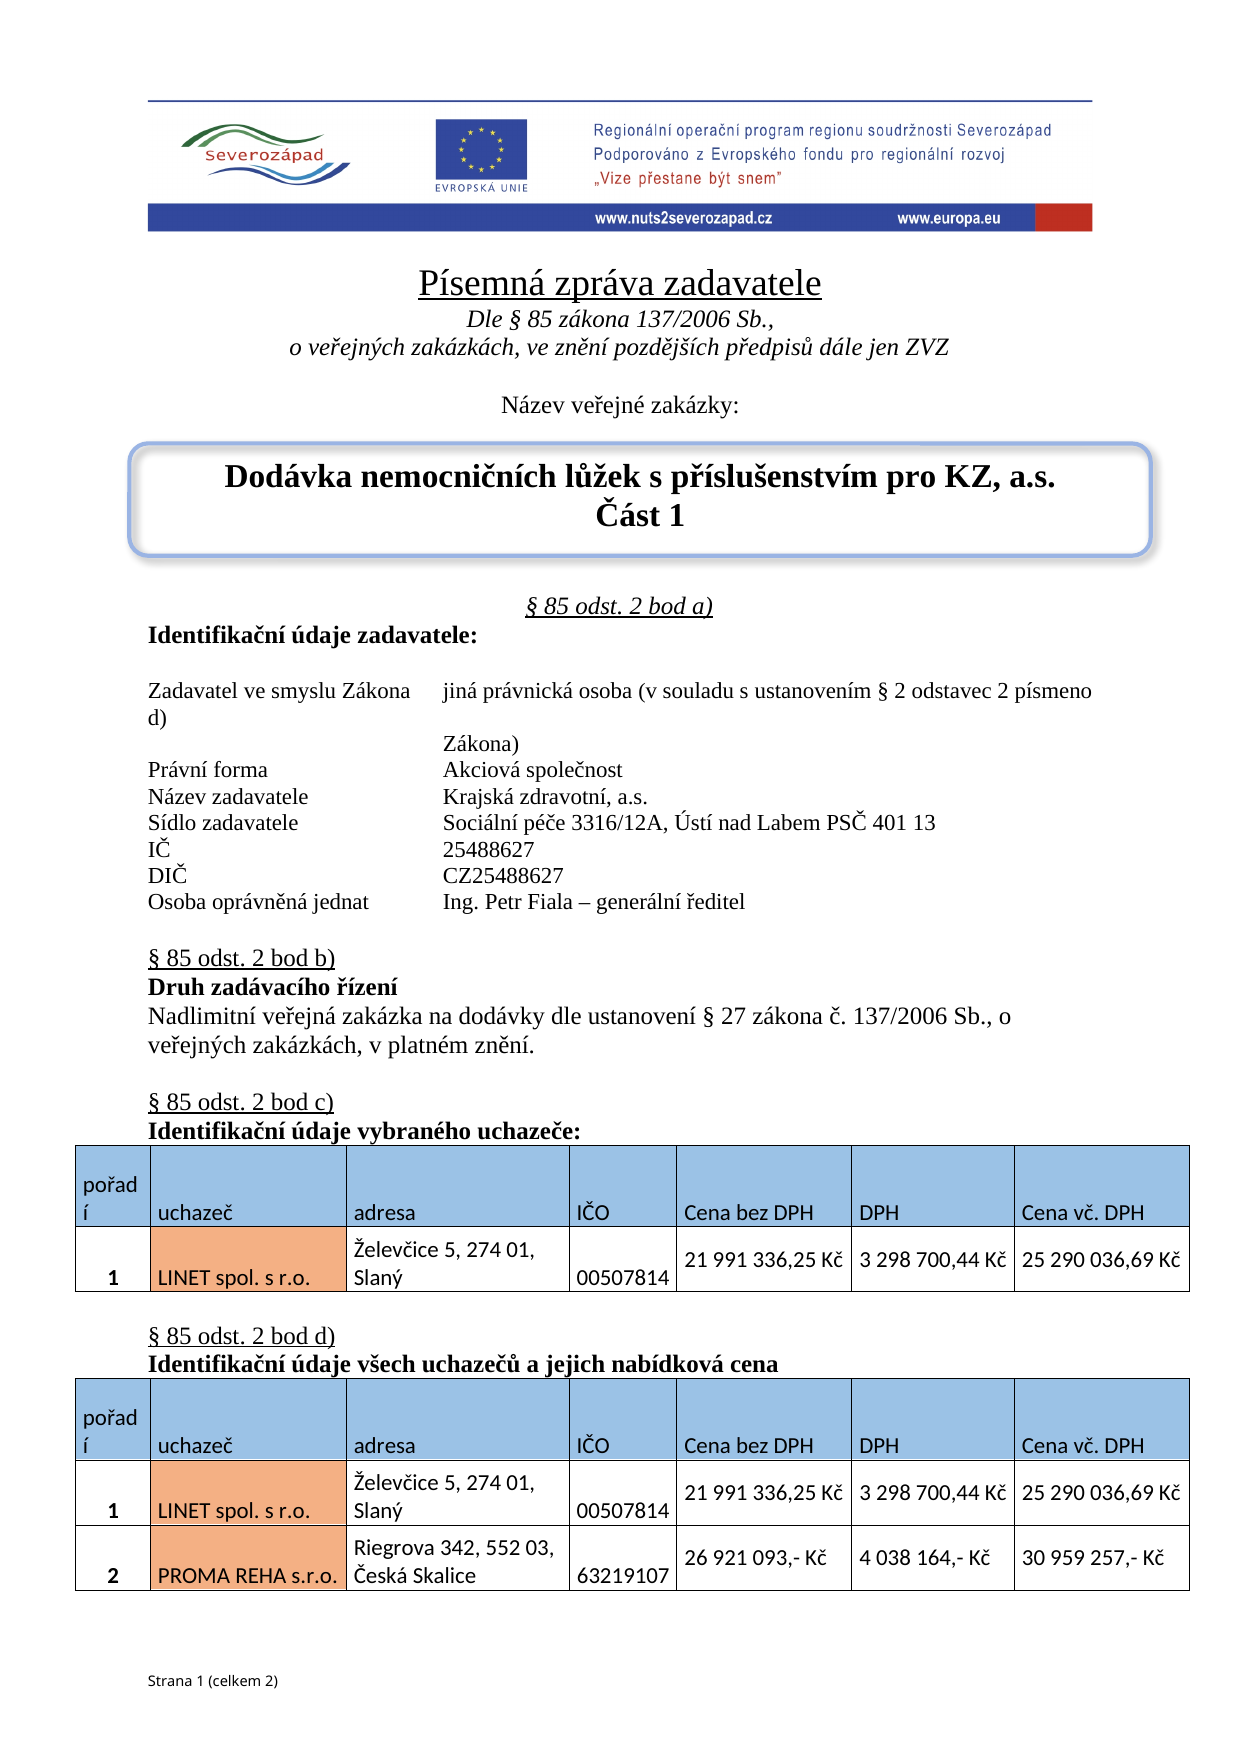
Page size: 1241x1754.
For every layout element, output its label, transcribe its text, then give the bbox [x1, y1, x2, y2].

table_header Cena bez DPH [677, 1146, 851, 1226]
table_header DPH [852, 1379, 1014, 1459]
table_header DPH [852, 1146, 1014, 1226]
text Právní forma Akciová společnost [148, 757, 1093, 783]
text Zadavatel ve smyslu Zákona jiná právnická osoa (v souladu s ustanovením § 2 odstavec 2 písmeno d) [148, 677, 1093, 730]
text IČ 25488627 [148, 836, 1093, 862]
table_cell 1 [76, 1227, 150, 1291]
table_cell 21 991 336,25 Kč [677, 1461, 851, 1524]
picture [147, 98, 1093, 232]
table_header pořadí [76, 1379, 150, 1459]
table_cell 25 290 036,69 Kč [1015, 1461, 1189, 1524]
table_cell 2 [76, 1526, 150, 1589]
table_header pořadí [76, 1146, 150, 1226]
text § 85 odst. 2 bod a) [148, 591, 1093, 620]
table_header Cena vč. DPH [1015, 1379, 1189, 1459]
text Sídlo zadavatele Sociální péče 3316/12A, Ústí nad Laem PSČ 401 13 [148, 809, 1093, 836]
table_header IČO [570, 1379, 676, 1459]
table_cell 1 [76, 1461, 150, 1524]
text Identifikační údaje vybraného uchazeče: [148, 1116, 1093, 1145]
table_cell LINET spol. s r.o. [151, 1227, 346, 1291]
table_cell 4 038 164,- Kč [852, 1526, 1014, 1589]
table_cell 25 290 036,69 Kč [1015, 1227, 1189, 1291]
table_cell 30 959 257,- Kč [1015, 1526, 1189, 1589]
text Druh zadávacího řízení [148, 972, 1093, 1001]
text Dle § 85 zákona 137/2006 Sb., [148, 304, 1093, 332]
text § 85 odst. 2 bod b) [148, 943, 1093, 972]
table_cell 21 991 336,25 Kč [677, 1227, 851, 1291]
text Identifikační údaje všech uchazečů a jejich nabídková cena [148, 1349, 1093, 1378]
text Písemná zpráva zadavatele [148, 261, 1093, 304]
text Zákona) [443, 730, 1093, 757]
table_cell Želevčice 5, 274 01, Slaný [347, 1461, 569, 1524]
text Název zadavatele Krajská zdravotní, a.s. [148, 783, 1093, 809]
text § 85 odst. 2 bod c) [148, 1087, 1093, 1116]
table_header Cena bez DPH [677, 1379, 851, 1459]
table_cell 00507814 [570, 1461, 676, 1524]
table_cell 00507814 [570, 1227, 676, 1291]
table_cell Riegrova 342, 552 03, Česká Skalice [347, 1526, 569, 1589]
table_cell LINET spol. s r.o. [151, 1461, 346, 1524]
text Nadlimitní veřejná zakázka na dodávky dle ustanovení § 27 zákona č. 137/2006 S., o veřejných zakázkách, v platném znění. [148, 1001, 1093, 1058]
table_header adresa [347, 1379, 569, 1459]
table_cell 3 298 700,44 Kč [852, 1227, 1014, 1291]
table_header uchazeč [151, 1146, 346, 1226]
text Identifikační údaje zadavatele: [148, 620, 1093, 649]
table_header Cena vč. DPH [1015, 1146, 1189, 1226]
table_cell 26 921 093,- Kč [677, 1526, 851, 1589]
table_header uchazeč [151, 1379, 346, 1459]
text Název veřejné zakázky: [148, 390, 1093, 419]
text § 85 odst. 2 bod d) [148, 1321, 1093, 1349]
table_cell 3 298 700,44 Kč [852, 1461, 1014, 1524]
table_cell 63219107 [570, 1526, 676, 1589]
text Osoa oprávněná jednat Ing. Petr Fiala – generální ředitel [148, 888, 1093, 915]
table_header IČO [570, 1146, 676, 1226]
table_cell PROMA REHA s.r.o. [151, 1526, 346, 1589]
text o veřejných zakázkách, ve znění pozdějších předpisů dále jen ZVZ [148, 332, 1093, 361]
table_cell Želevčice 5, 274 01, Slaný [347, 1227, 569, 1291]
text DIČ CZ25488627 [148, 862, 1093, 888]
table_header adresa [347, 1146, 569, 1226]
